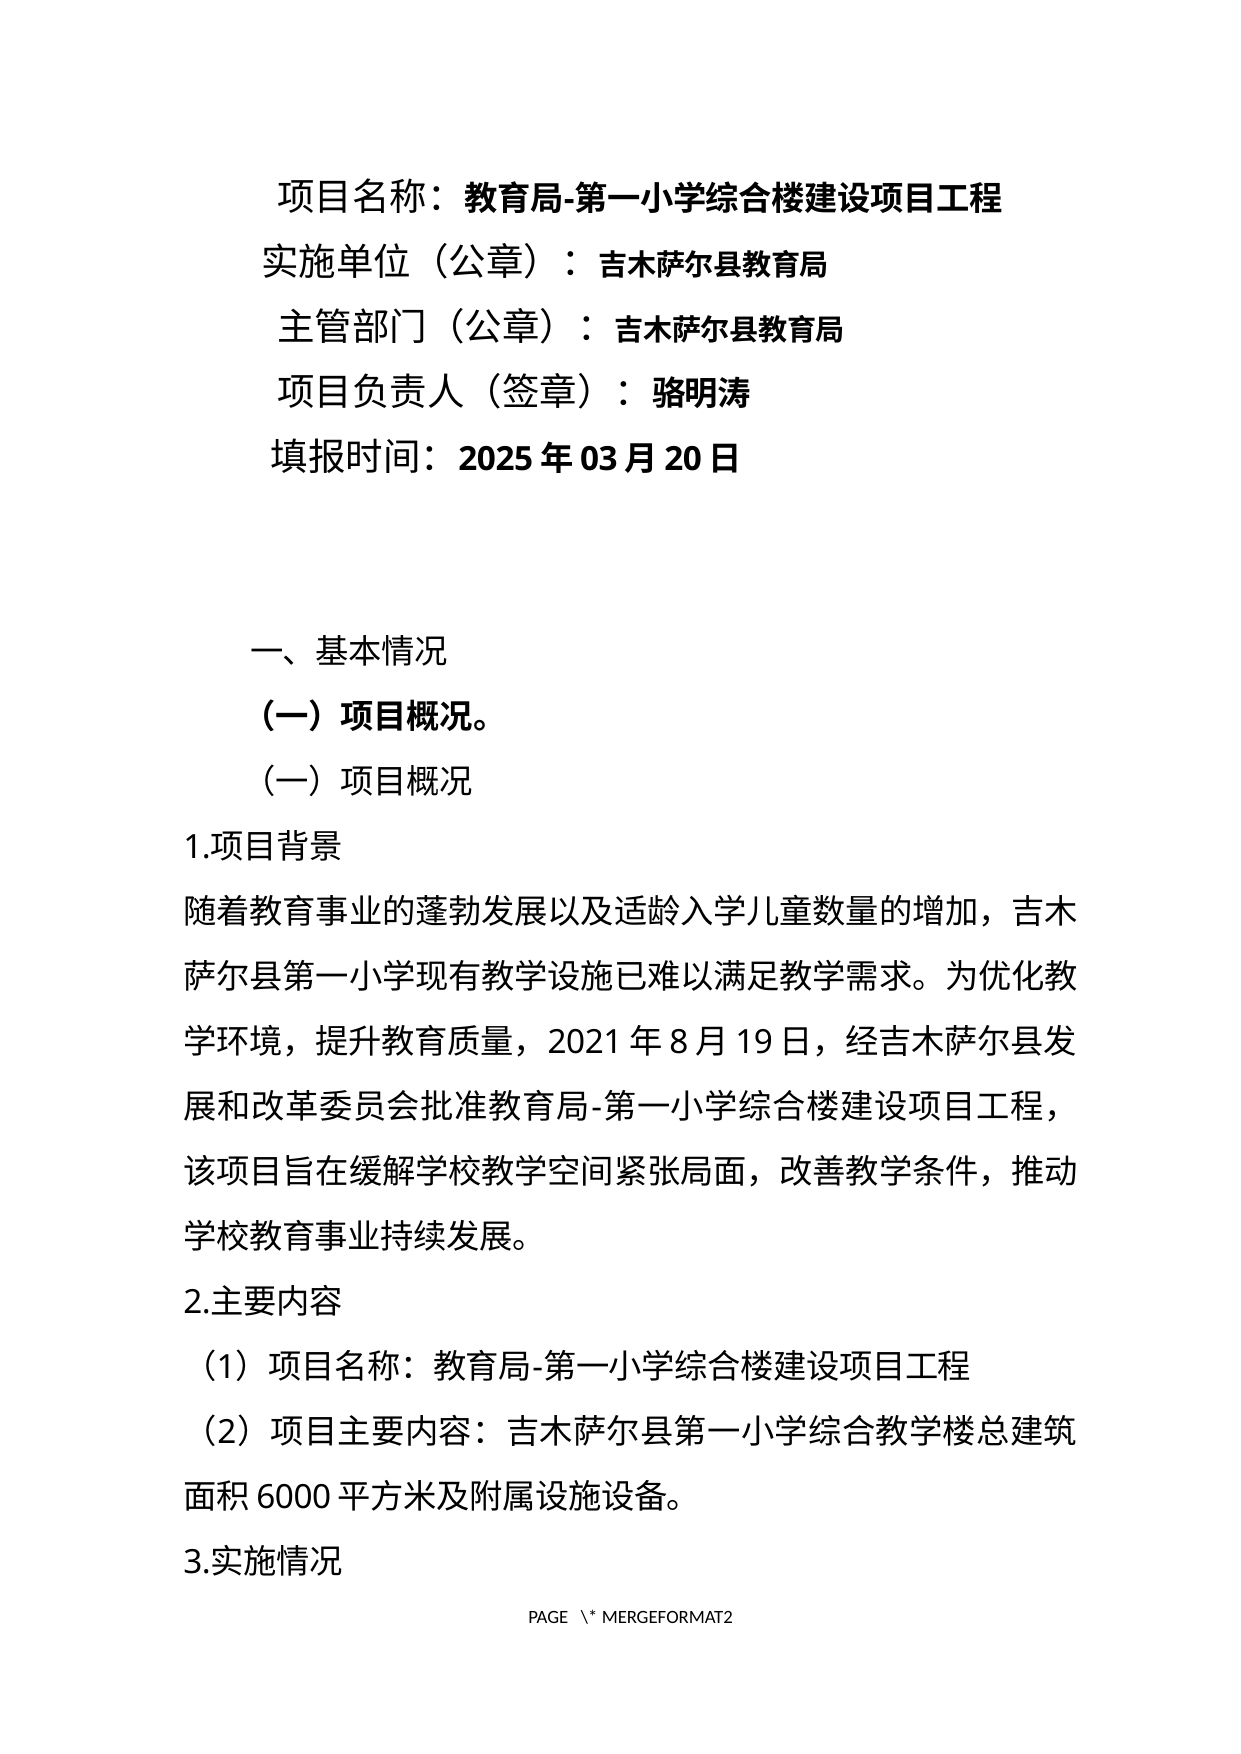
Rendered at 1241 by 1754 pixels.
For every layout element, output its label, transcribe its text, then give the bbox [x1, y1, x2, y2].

text 主管部门（公章）：吉木萨尔县教育局 [183, 292, 1078, 357]
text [183, 747, 1078, 1592]
text （一）项目概况。 [183, 682, 1078, 747]
text 项目负责人（签章）：骆明涛 [183, 357, 1078, 422]
text 填报时间：2025年03月20日 [211, 422, 1078, 487]
text 一、基本情况 [183, 617, 1078, 682]
text 实施单位（公章）：吉木萨尔县教育局 [183, 227, 1078, 292]
text 项目名称：教育局-第一小学综合楼建设项目工程 [183, 162, 1078, 227]
